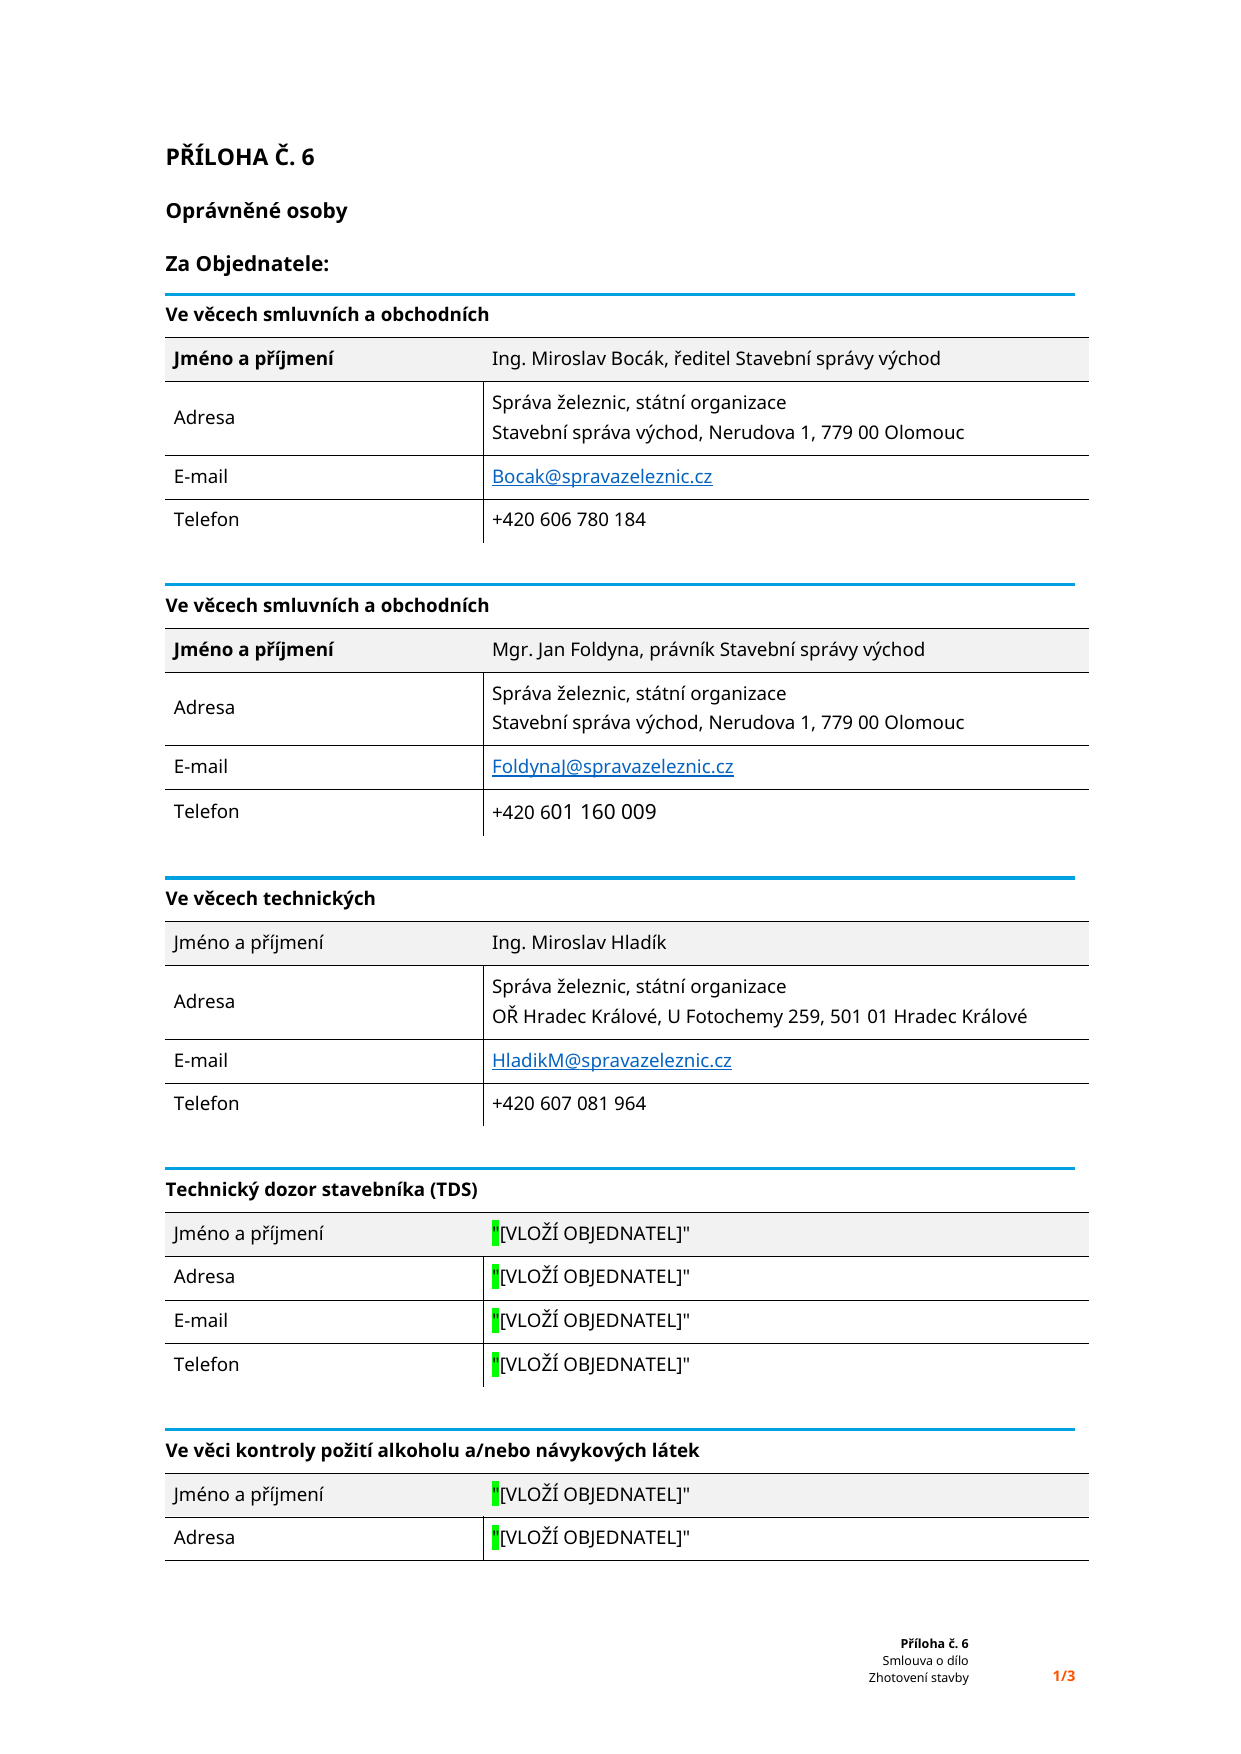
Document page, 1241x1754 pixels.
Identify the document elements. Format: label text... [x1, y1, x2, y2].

table_header [484, 1474, 1089, 1516]
table_cell Telefon [165, 1084, 483, 1126]
table_header Mgr. Jan Foldyna, právník Stavební správy východ [484, 629, 1089, 672]
text Technický dozor stavebníka (TDS) [165, 1170, 1075, 1202]
table_cell +420 601 160 009 [484, 790, 1089, 836]
table_cell [484, 1257, 1089, 1299]
table_cell E-mail [165, 456, 483, 498]
table_cell Telefon [165, 500, 483, 542]
text Za Objednatele: [165, 249, 1075, 277]
table_header [484, 1213, 1089, 1256]
table_cell Správa železnic, státní organizace OŘ Hradec Králové, U Fotochemy 259, 501 01 Hradec Králové [484, 966, 1089, 1039]
text Ve věci kontroly požití alkoholu a/nebo návykových látek [165, 1431, 1075, 1463]
table_header Jméno a příjmení [165, 629, 484, 672]
table_cell HladikM@spravazeleznic.cz [484, 1040, 1089, 1082]
table_cell Adresa [165, 1518, 483, 1560]
table_cell [484, 1301, 1089, 1343]
table_cell Správa železnic, státní organizace Stavební správa východ, Nerudova 1, 779 00 Olomouc [484, 673, 1089, 745]
table_cell E-mail [165, 1301, 483, 1343]
table_cell FoldynaJ@spravazeleznic.cz [484, 746, 1089, 789]
table_cell +420 606 780 184 [484, 500, 1089, 542]
table_cell Adresa [165, 382, 483, 455]
table_header Ing. Miroslav Hladík [484, 922, 1089, 965]
table_cell Adresa [165, 673, 483, 745]
table_cell Adresa [165, 1257, 483, 1299]
text Příloha č. 6 [165, 141, 1075, 173]
table_cell Adresa [165, 966, 483, 1039]
text Ve věcech technických [165, 880, 1075, 911]
table_header Jméno a příjmení [165, 338, 484, 381]
text Oprávněné osoby [165, 197, 1075, 225]
text Ve věcech smluvních a obchodních [165, 586, 1075, 618]
table_header Jméno a příjmení [165, 922, 484, 965]
table_cell +420 607 081 964 [484, 1084, 1089, 1126]
table_cell E-mail [165, 746, 483, 789]
table_cell Telefon [165, 790, 483, 836]
table_header Jméno a příjmení [165, 1213, 484, 1256]
table_cell [484, 1518, 1089, 1560]
table_cell E-mail [165, 1040, 483, 1082]
table_header Jméno a příjmení [165, 1474, 484, 1516]
table_cell Telefon [165, 1344, 483, 1387]
table_cell Správa železnic, státní organizace Stavební správa východ, Nerudova 1, 779 00 Olomouc [484, 382, 1089, 455]
text Ve věcech smluvních a obchodních [165, 296, 1075, 327]
table_cell [484, 1344, 1089, 1387]
table_header Ing. Miroslav Bocák, ředitel Stavební správy východ [484, 338, 1089, 381]
table_cell Bocak@spravazeleznic.cz [484, 456, 1089, 498]
